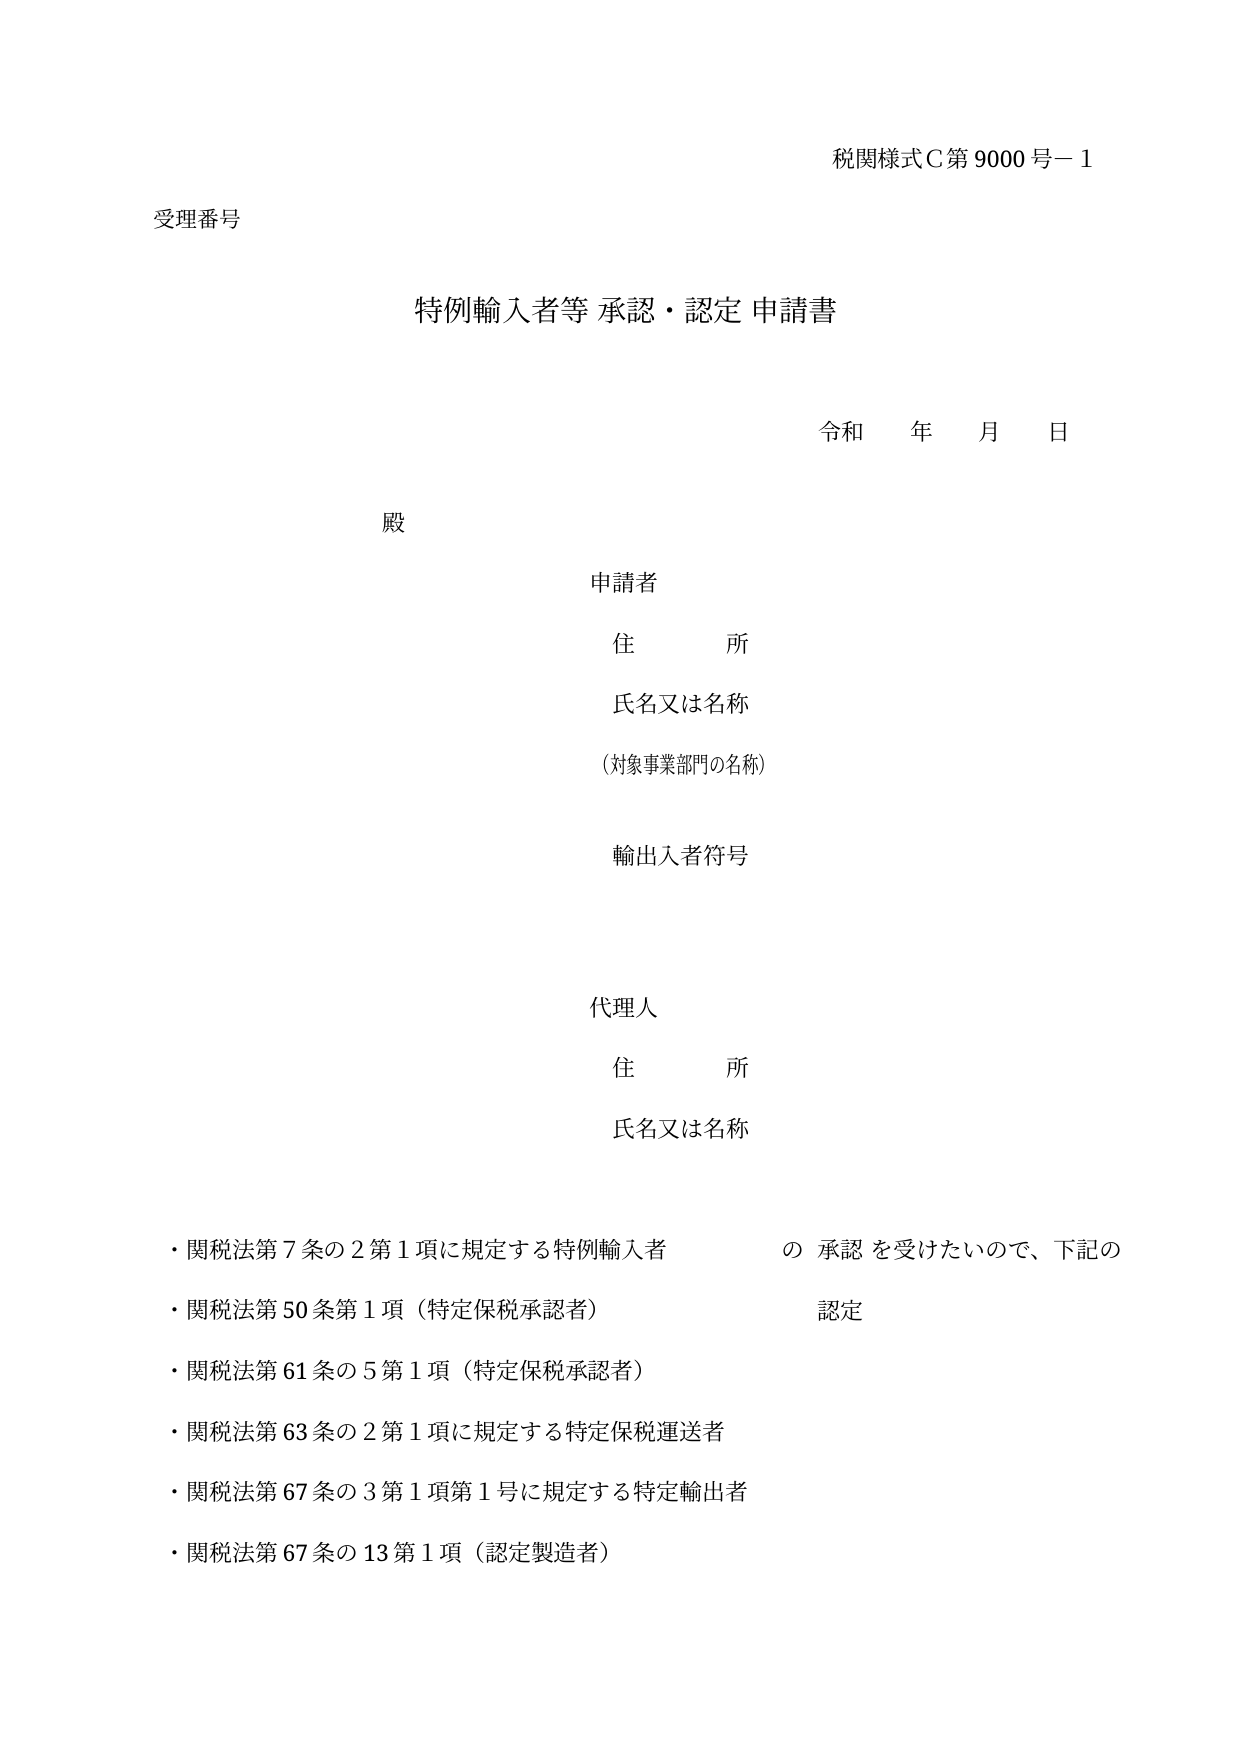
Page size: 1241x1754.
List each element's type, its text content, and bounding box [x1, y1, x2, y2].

table_header 承認 認定 [811, 1218, 871, 1582]
text 税関様式Ｃ第9000号－１ [153, 127, 1098, 188]
text 住 所 [153, 1036, 1098, 1097]
text 特例輸入者等 承認・認定 申請書 [153, 278, 1098, 339]
text 氏名又は名称 [153, 1097, 1098, 1158]
text 住 所 [153, 612, 1098, 673]
text 申請者 [153, 551, 1098, 612]
text 氏名又は名称 [153, 673, 1098, 733]
text 受理番号 [153, 188, 1098, 248]
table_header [145, 1218, 772, 1582]
text （対象事業部門の名称） [153, 733, 1098, 794]
table_header を受けたいので、下記の [871, 1218, 1197, 1582]
text 令和 年 月 日 [153, 400, 1098, 460]
text 輸出入者符号 [153, 824, 1098, 885]
text 殿 [153, 491, 1098, 551]
text 代理人 [153, 976, 1098, 1036]
table_header の [772, 1218, 811, 1582]
